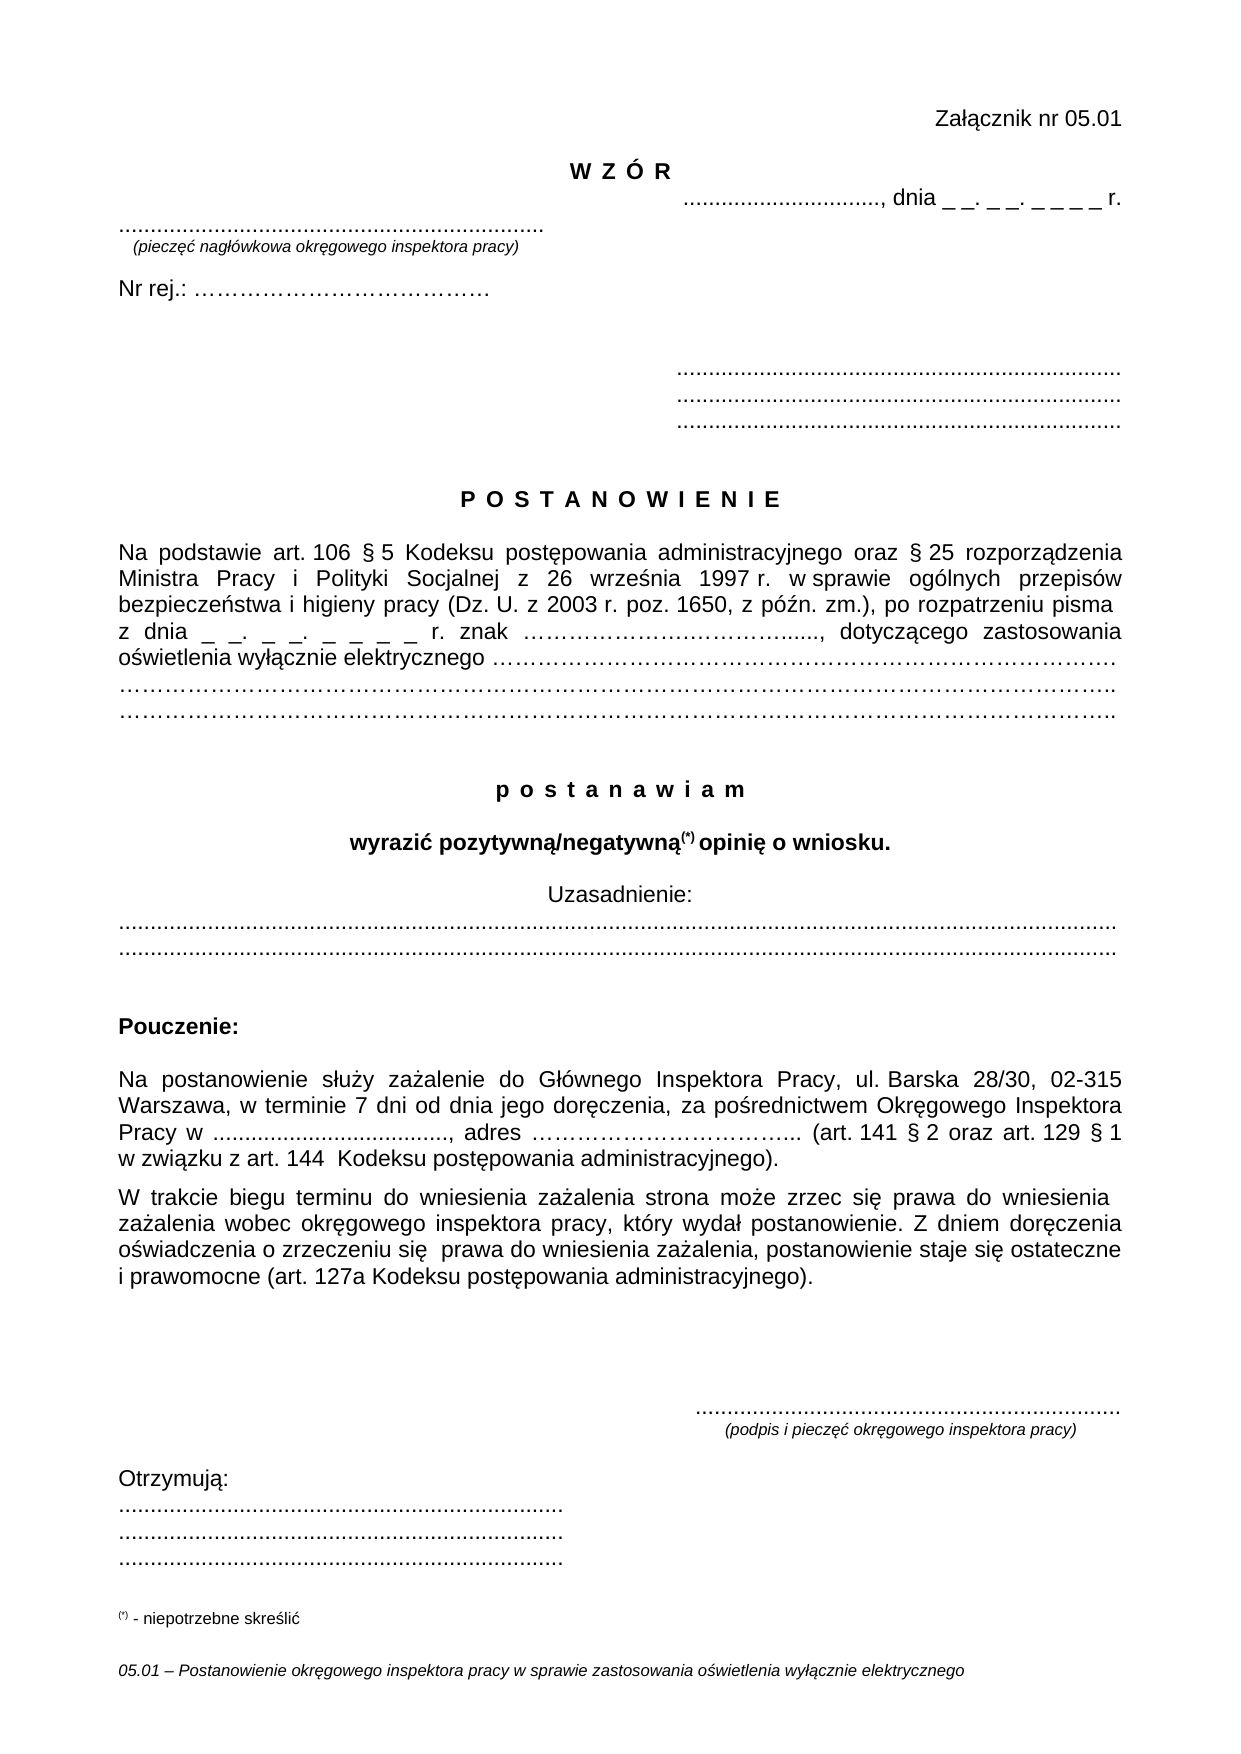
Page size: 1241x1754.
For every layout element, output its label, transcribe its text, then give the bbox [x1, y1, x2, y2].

text Pouczenie: [118, 1013, 1122, 1039]
text POSTANOWIENIE [118, 486, 1122, 512]
text Załącznik nr 05.01 [118, 105, 1122, 131]
text (*) - niepotrzebne skreślić [118, 1609, 1122, 1628]
text ...................................................................... [118, 1544, 1122, 1571]
text (podpis i pieczęć okręgowego inspektora pracy) [679, 1419, 1122, 1439]
text Na postanowienie służy zażalenie do Głównego Inspektora Pracy, ul. Barska 28/30, 02-315 Warszawa, w terminie 7 dni od dnia jego doręczenia, za pośrednictwem Okręgowego Inspektora Pracy w ....................................., adres ……………………………... (art. 141 § 2 oraz art. 129 § 1 w związku z art. 144 Kodeksu postępowania administracyjnego). [118, 1066, 1122, 1171]
text Nr rej.: ………………………………… [118, 275, 1122, 302]
text …………………………………………………………………………………………………………………..………………………………………………………………………………………………………………….. [118, 671, 1122, 723]
text ...................................................................... [118, 407, 1122, 433]
text ................................................................... [118, 211, 1122, 237]
text .......................................................................................................................................................................................................................................................................................................................... [118, 908, 1122, 960]
text (pieczęć nagłówkowa okręgowego inspektora pracy) [118, 237, 1122, 256]
text ...................................................................... [118, 1518, 1122, 1544]
text postanawiam [118, 776, 1122, 802]
text ................................................................... [694, 1393, 1122, 1419]
text wyrazić pozytywną/negatywną(*) opinię o wniosku. [118, 829, 1122, 855]
text Uzasadnienie: [118, 881, 1122, 908]
text W trakcie biegu terminu do wniesienia zażalenia strona może zrzec się prawa do wniesienia zażalenia wobec okręgowego inspektora pracy, który wydał postanowienie. Z dniem doręczenia oświadczenia o zrzeczeniu się prawa do wniesienia zażalenia, postanowienie staje się ostateczne i prawomocne (art. 127a Kodeksu postępowania administracyjnego). [118, 1184, 1122, 1289]
text WZÓR [118, 158, 1122, 184]
text ...................................................................... [118, 381, 1122, 407]
text ...................................................................... [118, 1491, 1122, 1518]
text Na podstawie art. 106 § 5 Kodeksu postępowania administracyjnego oraz § 25 rozporządzenia Ministra Pracy i Polityki Socjalnej z 26 września 1997 r. w sprawie ogólnych przepisów bezpieczeństwa i higieny pracy (Dz. U. z 2003 r. poz. 1650, z późn. zm.), po rozpatrzeniu pisma z dnia _ _. _ _. _ _ _ _ r. znak ………………….…………......, dotyczącego zastosowania oświetlenia wyłącznie elektrycznego ………………………………………………………………………. [118, 539, 1122, 671]
text Otrzymują: [118, 1465, 1122, 1491]
text ..............................., dnia _ _. _ _. _ _ _ _ r. [118, 184, 1122, 211]
text ...................................................................... [118, 354, 1122, 381]
